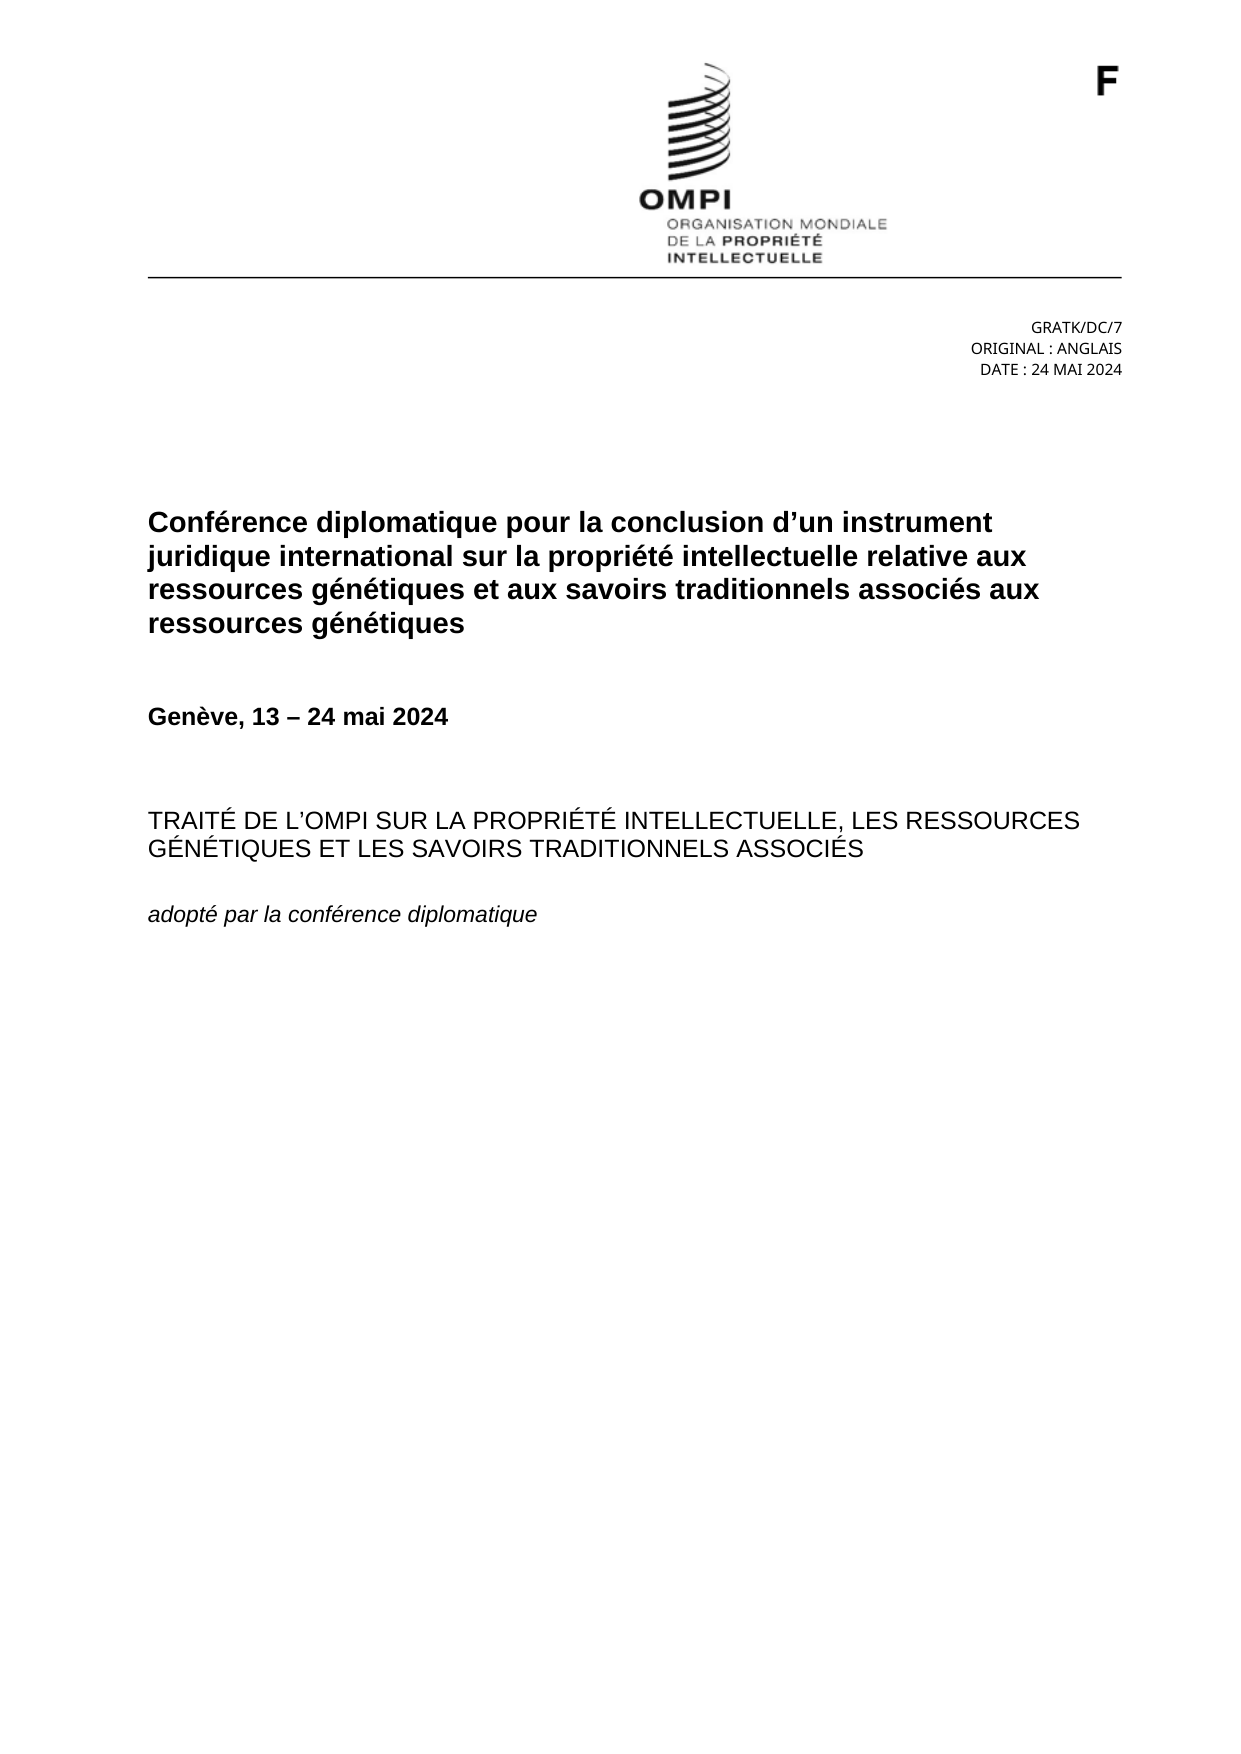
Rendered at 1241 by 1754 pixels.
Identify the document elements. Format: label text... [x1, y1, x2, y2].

text Genève, 13 – 24 mai 2024 [148, 702, 1122, 731]
text Date : 24 mai 2024 [148, 359, 1122, 380]
text Original : anglais [148, 338, 1122, 359]
picture [638, 59, 1123, 278]
text adopté par la conférence diplomatique [148, 901, 1122, 927]
text Traité de l’OMPI sur la propriété intellectuelle, les ressources génétiques et les savoirs traditionnels associés [148, 806, 1122, 863]
text Conférence diplomatique pour la conclusion d’un instrument juridique international sur la propriété intellectuelle relative aux ressources génétiques et aux savoirs traditionnels associés aux ressources génétiques [148, 505, 1122, 639]
text GRATK/DC/7 [148, 316, 1122, 338]
